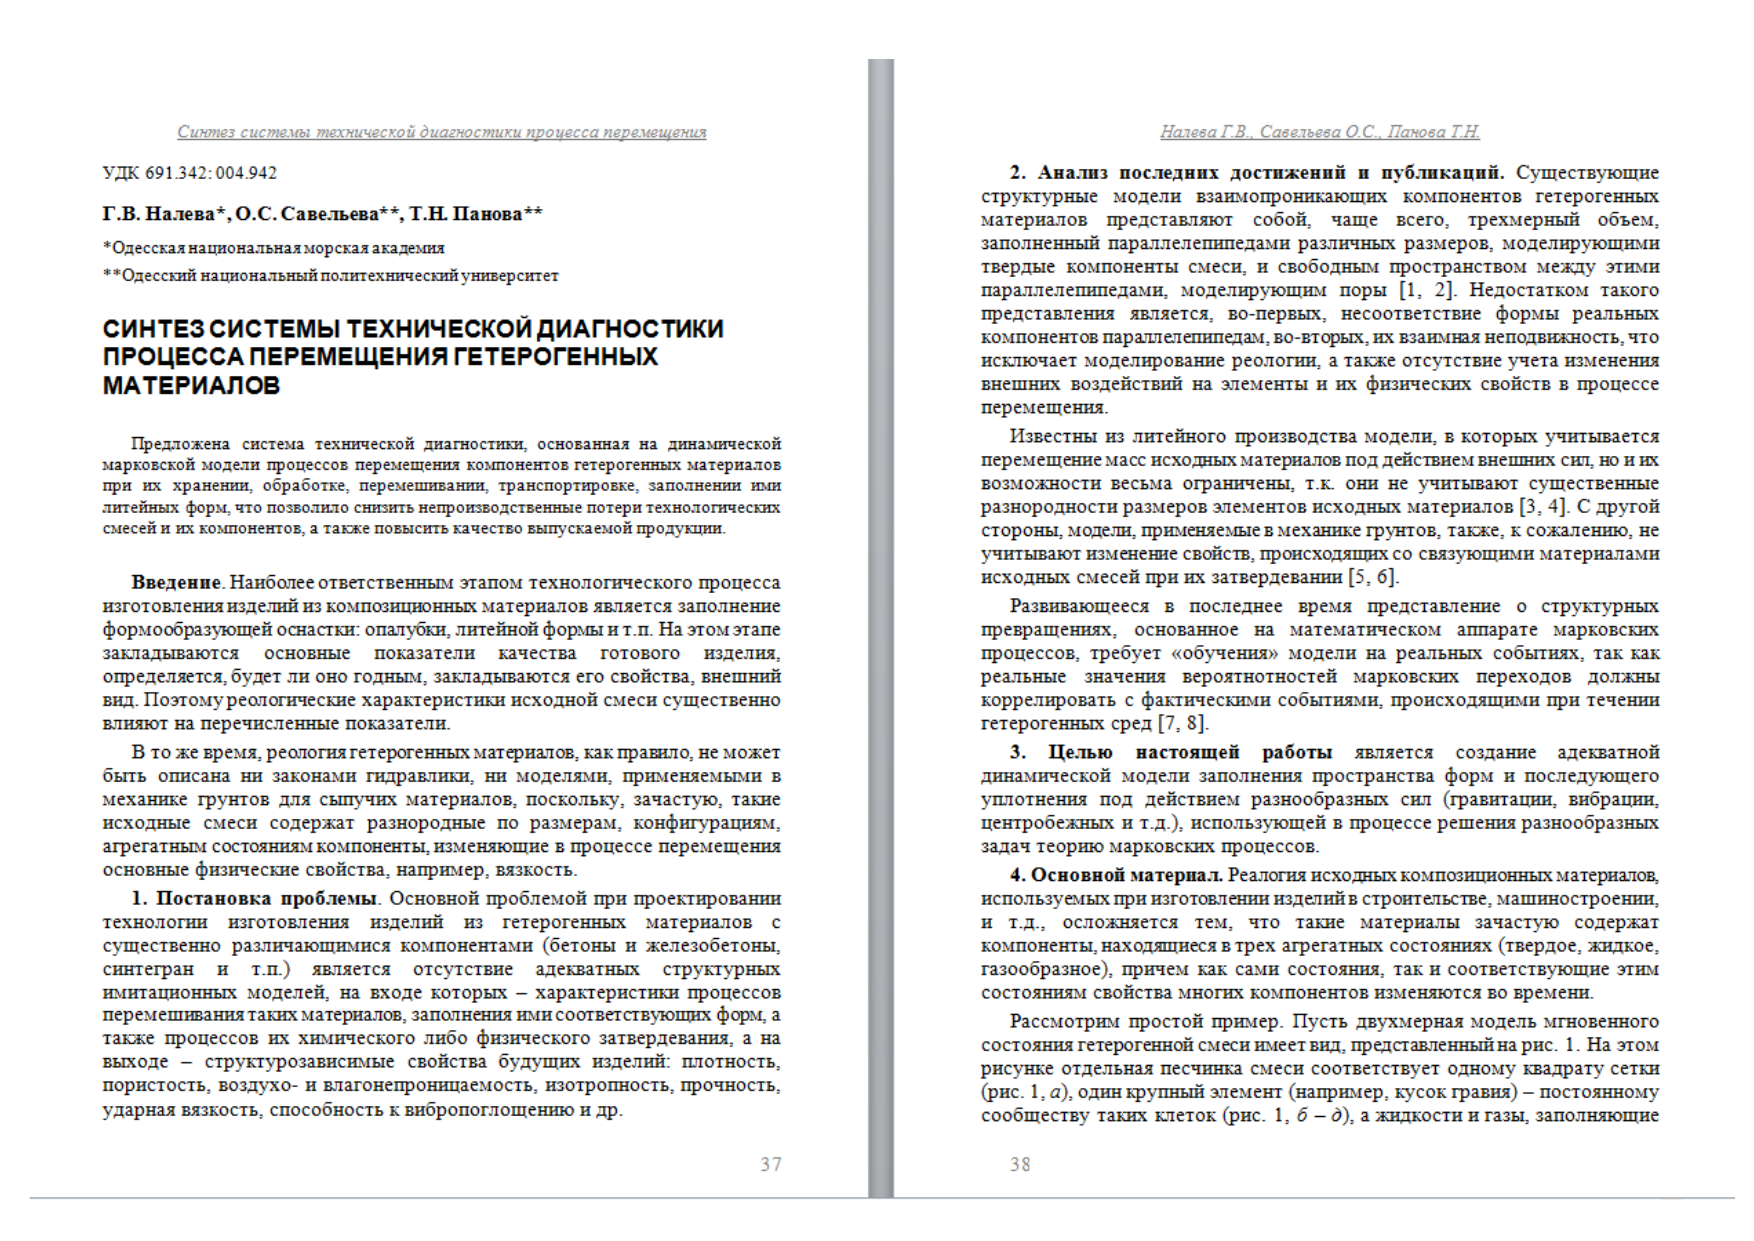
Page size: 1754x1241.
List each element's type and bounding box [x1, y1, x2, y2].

picture [29, 59, 1735, 1200]
